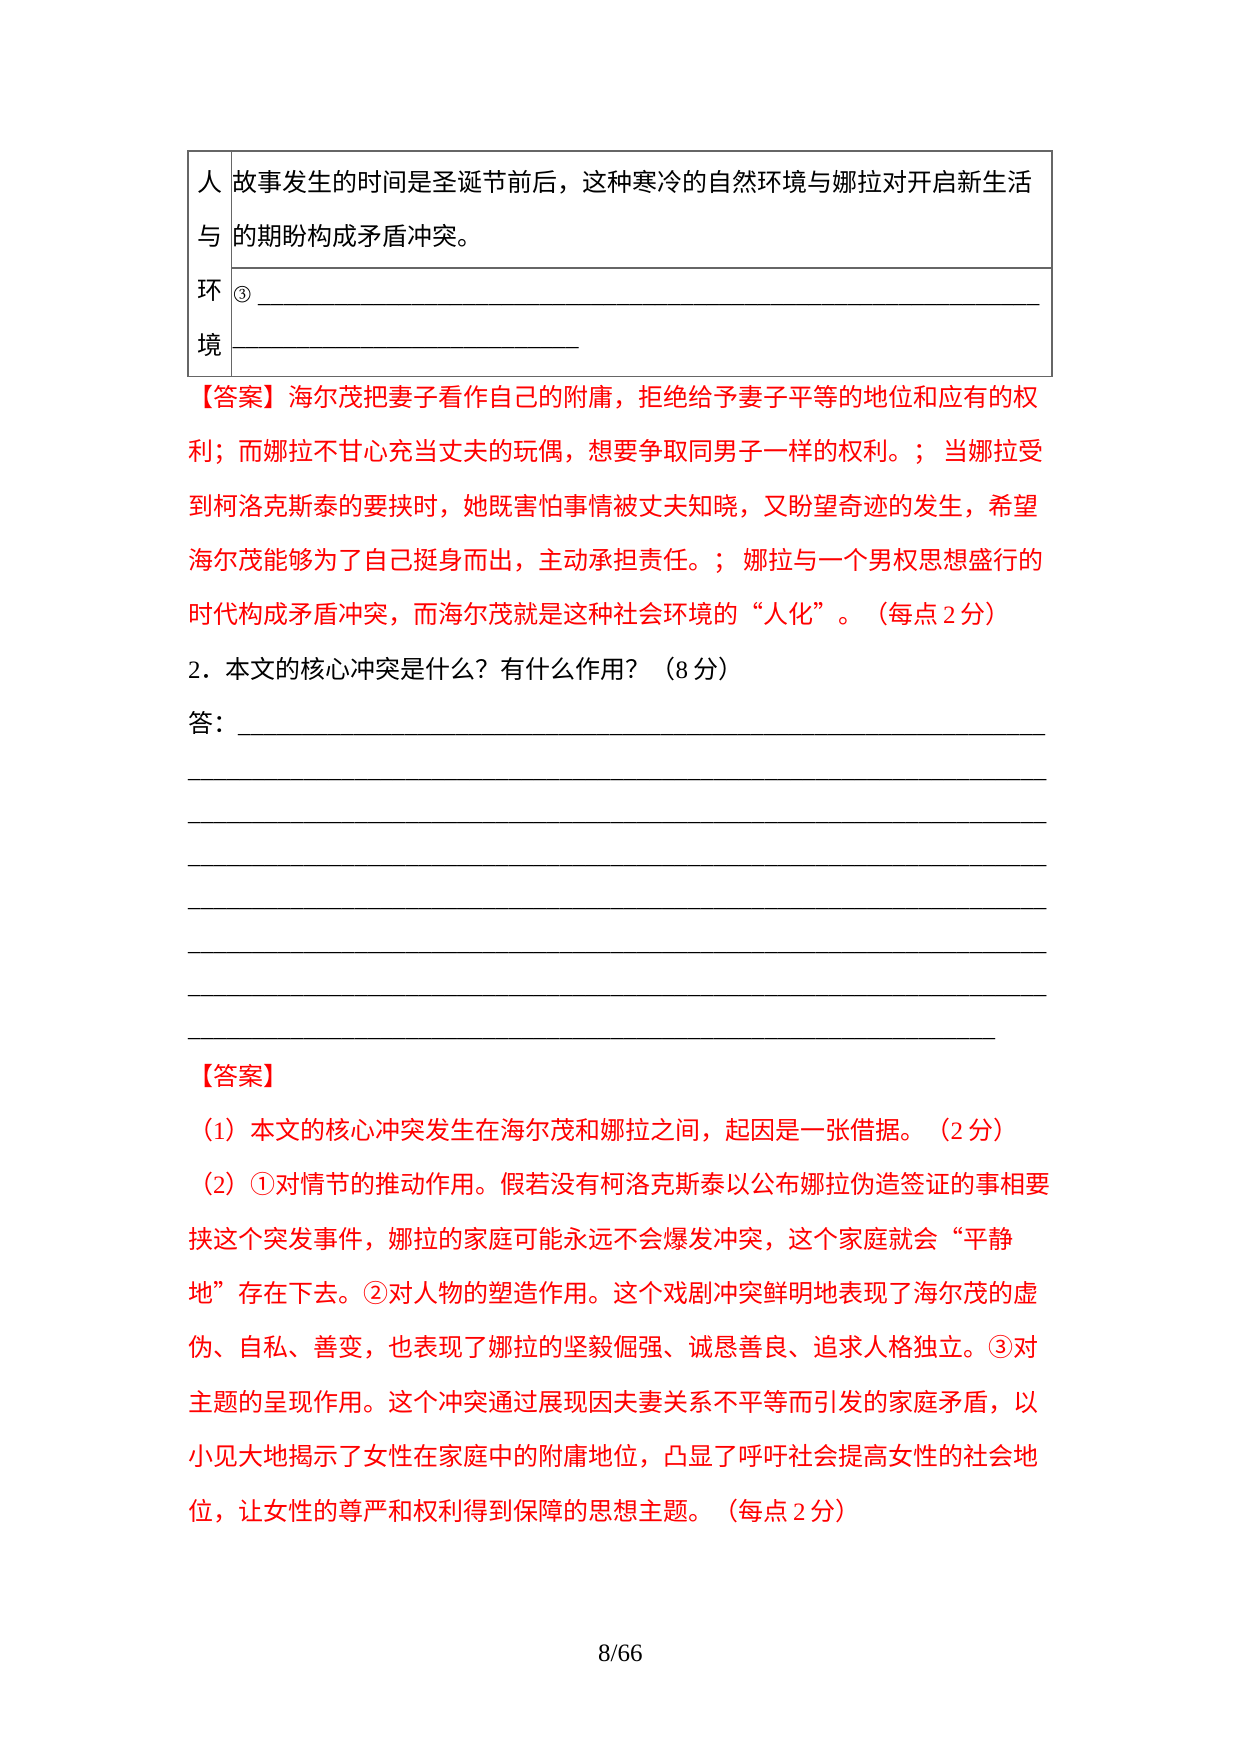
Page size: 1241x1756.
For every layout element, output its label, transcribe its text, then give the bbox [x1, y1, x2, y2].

text （2）①对情节的推动作用。假若没有柯洛克斯泰以公布娜拉伪造签证的事相要挟这个突发事件，娜拉的家庭可能永远不会爆发冲突，这个家庭就会“平静地”存在下去。②对人物的塑造作用。这个戏剧冲突鲜明地表现了海尔茂的虚伪、自私、善变，也表现了娜拉的坚毅倔强、诚恳善良、追求人格独立。③对主题的呈现作用。这个冲突通过展现因夫妻关系不平等而引发的家庭矛盾，以小见大地揭示了女性在家庭中的附庸地位，凸显了呼吁社会提高女性的社会地位，让女性的尊严和权利得到保障的思想主题。（每点2分） [188, 1165, 1052, 1527]
text 【答案】 [188, 1056, 1052, 1092]
text 【答案】海尔茂把妻子看作自己的附庸，拒绝给予妻子平等的地位和应有的权利；而娜拉不甘心充当丈夫的玩偶，想要争取同男子一样的权利。； 当娜拉受到柯洛克斯泰的要挟时，她既害怕事情被丈夫知晓，又盼望奇迹的发生，希望海尔茂能够为了自己挺身而出，主动承担责任。； 娜拉与一个男权思想盛行的时代构成矛盾冲突，而海尔茂就是这种社会环境的“人化”。（每点2分） [188, 377, 1052, 631]
text （1）本文的核心冲突发生在海尔茂和娜拉之间，起因是一张借据。（2分） [188, 1110, 1052, 1147]
table_cell 人与环境 [189, 152, 231, 376]
text 2．本文的核心冲突是什么？有什么作用？（8分） [188, 649, 1052, 685]
table_cell ③ _ _ _ _ _ _ _ _ _ _ _ _ _ _ _ _ _ _ _ _ _ _ _ _ _ _ _ _ _ _ _ _ _ _ _ _ _ _ _ _ _ _ _ _ _ _ _ _ _ _ _ _ _ _ _ _ _ _ _ _ _ _ _ _ _ _ _ _ _ _ _ _ _ _ _ _ _ _ _ _ _ _ _ _ _ _ _ _ [232, 269, 1051, 376]
text 答：_ _ _ _ _ _ _ _ _ _ _ _ _ _ _ _ _ _ _ _ _ _ _ _ _ _ _ _ _ _ _ _ _ _ _ _ _ _ _ _ _ _ _ _ _ _ _ _ _ _ _ _ _ _ _ _ _ _ _ _ _ _ _ _ _ _ _ _ _ _ _ _ _ _ _ _ _ _ _ _ _ _ _ _ _ _ _ _ _ _ _ _ _ _ _ _ _ _ _ _ _ _ _ _ _ _ _ _ _ _ _ _ _ _ _ _ _ _ _ _ _ _ _ _ _ _ _ _ _ _ _ _ _ _ _ _ _ _ _ _ _ _ _ _ _ _ _ _ _ _ _ _ _ _ _ _ _ _ _ _ _ _ _ _ _ _ _ _ _ _ _ _ _ _ _ _ _ _ _ _ _ _ _ _ _ _ _ _ _ _ _ _ _ _ _ _ _ _ _ _ _ _ _ _ _ _ _ _ _ _ _ _ _ _ _ _ _ _ _ _ _ _ _ _ _ _ _ _ _ _ _ _ _ _ _ _ _ _ _ _ _ _ _ _ _ _ _ _ _ _ _ _ _ _ _ _ _ _ _ _ _ _ _ _ _ _ _ _ _ _ _ _ _ _ _ _ _ _ _ _ _ _ _ _ _ _ _ _ _ _ _ _ _ _ _ _ _ _ _ _ _ _ _ _ _ _ _ _ _ _ _ _ _ _ _ _ _ _ _ _ _ _ _ _ _ _ _ _ _ _ _ _ _ _ _ _ _ _ _ _ _ _ _ _ _ _ _ _ _ _ _ _ _ _ _ _ _ _ _ _ _ _ _ _ _ _ _ _ _ _ _ _ _ _ _ _ _ _ _ _ _ _ _ _ _ _ _ _ _ _ _ _ _ _ _ _ _ _ _ _ _ _ _ _ _ _ _ _ _ _ _ _ _ _ _ _ _ _ _ _ _ _ _ _ _ _ _ _ _ _ _ _ _ _ _ _ _ _ _ _ _ _ _ _ _ _ _ _ _ _ _ _ _ _ _ _ _ _ _ _ _ _ _ _ _ _ _ _ _ _ _ _ _ _ _ _ _ _ _ _ _ _ _ _ _ _ _ _ _ _ _ _ _ _ _ _ _ _ _ _ _ _ _ _ _ _ _ _ _ _ _ _ _ _ _ _ _ _ _ _ _ _ _ _ _ _ _ _ [188, 703, 1052, 1042]
table_cell 故事发生的时间是圣诞节前后，这种寒冷的自然环境与娜拉对开启新生活的期盼构成矛盾冲突。 [232, 152, 1051, 267]
